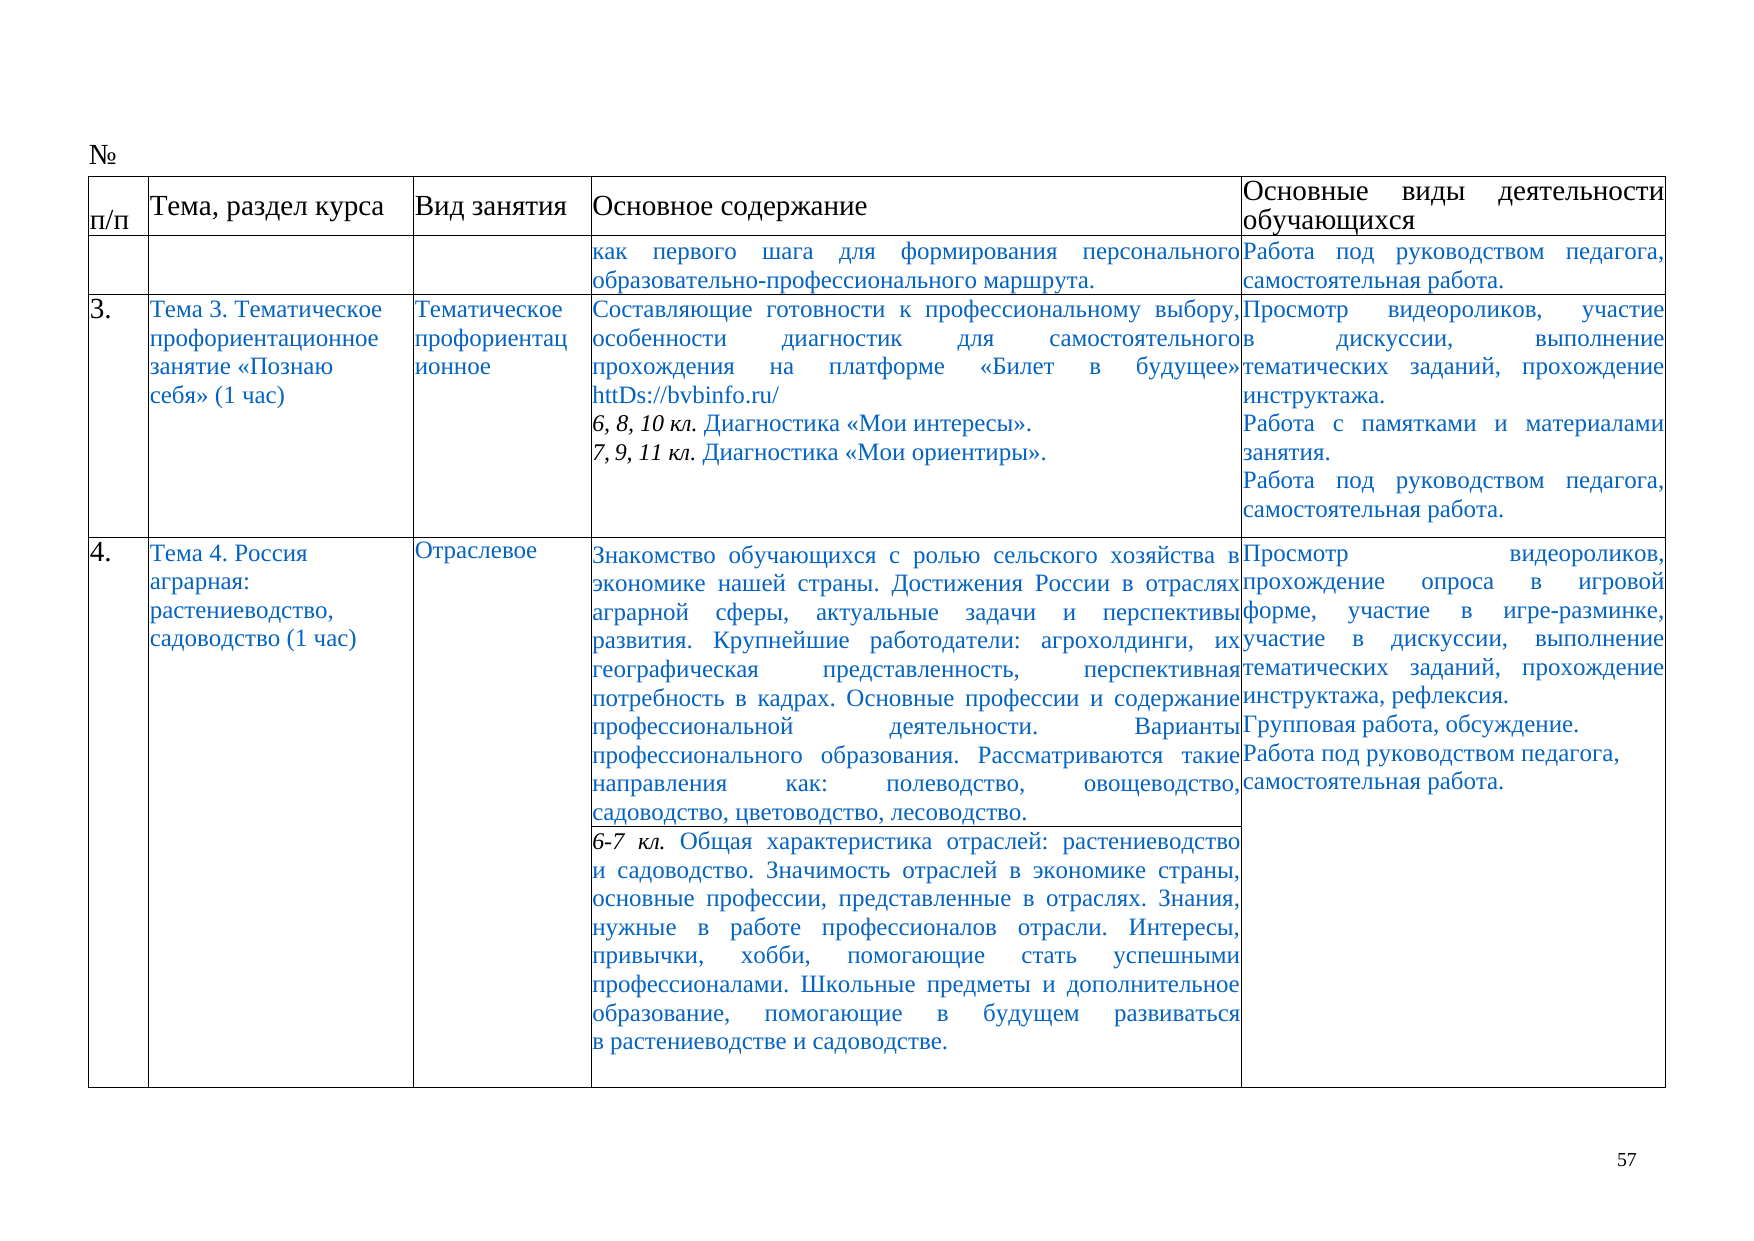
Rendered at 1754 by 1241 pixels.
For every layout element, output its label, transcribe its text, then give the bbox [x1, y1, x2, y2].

table_header № п/п [89, 177, 148, 235]
table_cell Тема 3. Тематическое профориентационное занятие «Познаю себя» (1 час) [149, 295, 413, 537]
table_header Тема, раздел курса [149, 177, 413, 235]
table_header Основное содержание [592, 177, 1241, 235]
table_cell Работа под руководством педагога, самостоятельная работа. [1242, 236, 1665, 294]
table_cell [149, 236, 413, 294]
table_cell Тема 4. Россия аграрная: растениеводство, садоводство (1 час) [149, 538, 413, 1087]
table_cell Тематическое профориентац ионное [414, 295, 591, 537]
table_cell Составляющие готовности к профессиональному выбору, особенности диагностик для самостоятельного прохождения на платформе «Билет в будущее» httDs://bvbinfo.ru/ 8, 10 кл. Диагностика «Мои интересы». 9, 11 кл. Диагностика «Мои ориентиры». [592, 295, 1241, 537]
table_cell 4. [89, 538, 148, 1087]
table_cell как первого шага для формирования персонального образовательно-профессионального маршрута. [592, 236, 1241, 294]
table_header Вид занятия [414, 177, 591, 235]
table_cell 3. [89, 295, 148, 537]
table_cell [414, 236, 591, 294]
table_cell [89, 236, 148, 294]
table_cell Отраслевое [414, 538, 591, 1087]
table_cell Просмотр видеороликов, прохождение опроса в игровой форме, участие в игре-разминке, участие в дискуссии, выполнение тематических заданий, прохождение инструктажа, рефлексия. Групповая работа, обсуждение. Работа под руководством педагога, самостоятельная работа. [1242, 538, 1665, 1087]
table_cell Просмотр видеороликов, участие в дискуссии, выполнение тематических заданий, прохождение инструктажа. Работа с памятками и материалами занятия. Работа под руководством педагога, самостоятельная работа. [1242, 295, 1665, 537]
table_cell 6-7 кл. Общая характеристика отраслей: растениеводство и садоводство. Значимость отраслей в экономике страны, основные профессии, представленные в отраслях. Знания, нужные в работе профессионалов отрасли. Интересы, привычки, хобби, помогающие стать успешными профессионалами. Школьные предметы и дополнительное образование, помогающие в будущем развиваться в растениеводстве и садоводстве. [592, 827, 1241, 1087]
table_cell Знакомство обучающихся с ролью сельского хозяйства в экономике нашей страны. Достижения России в отраслях аграрной сферы, актуальные задачи и перспективы развития. Крупнейшие работодатели: агрохолдинги, их географическая представленность, перспективная потребность в кадрах. Основные профессии и содержание профессиональной деятельности. Варианты профессионального образования. Рассматриваются такие направления как: полеводство, овощеводство, садоводство, цветоводство, лесоводство. [592, 538, 1241, 826]
table_header Основные виды деятельности обучающихся [1242, 177, 1665, 235]
